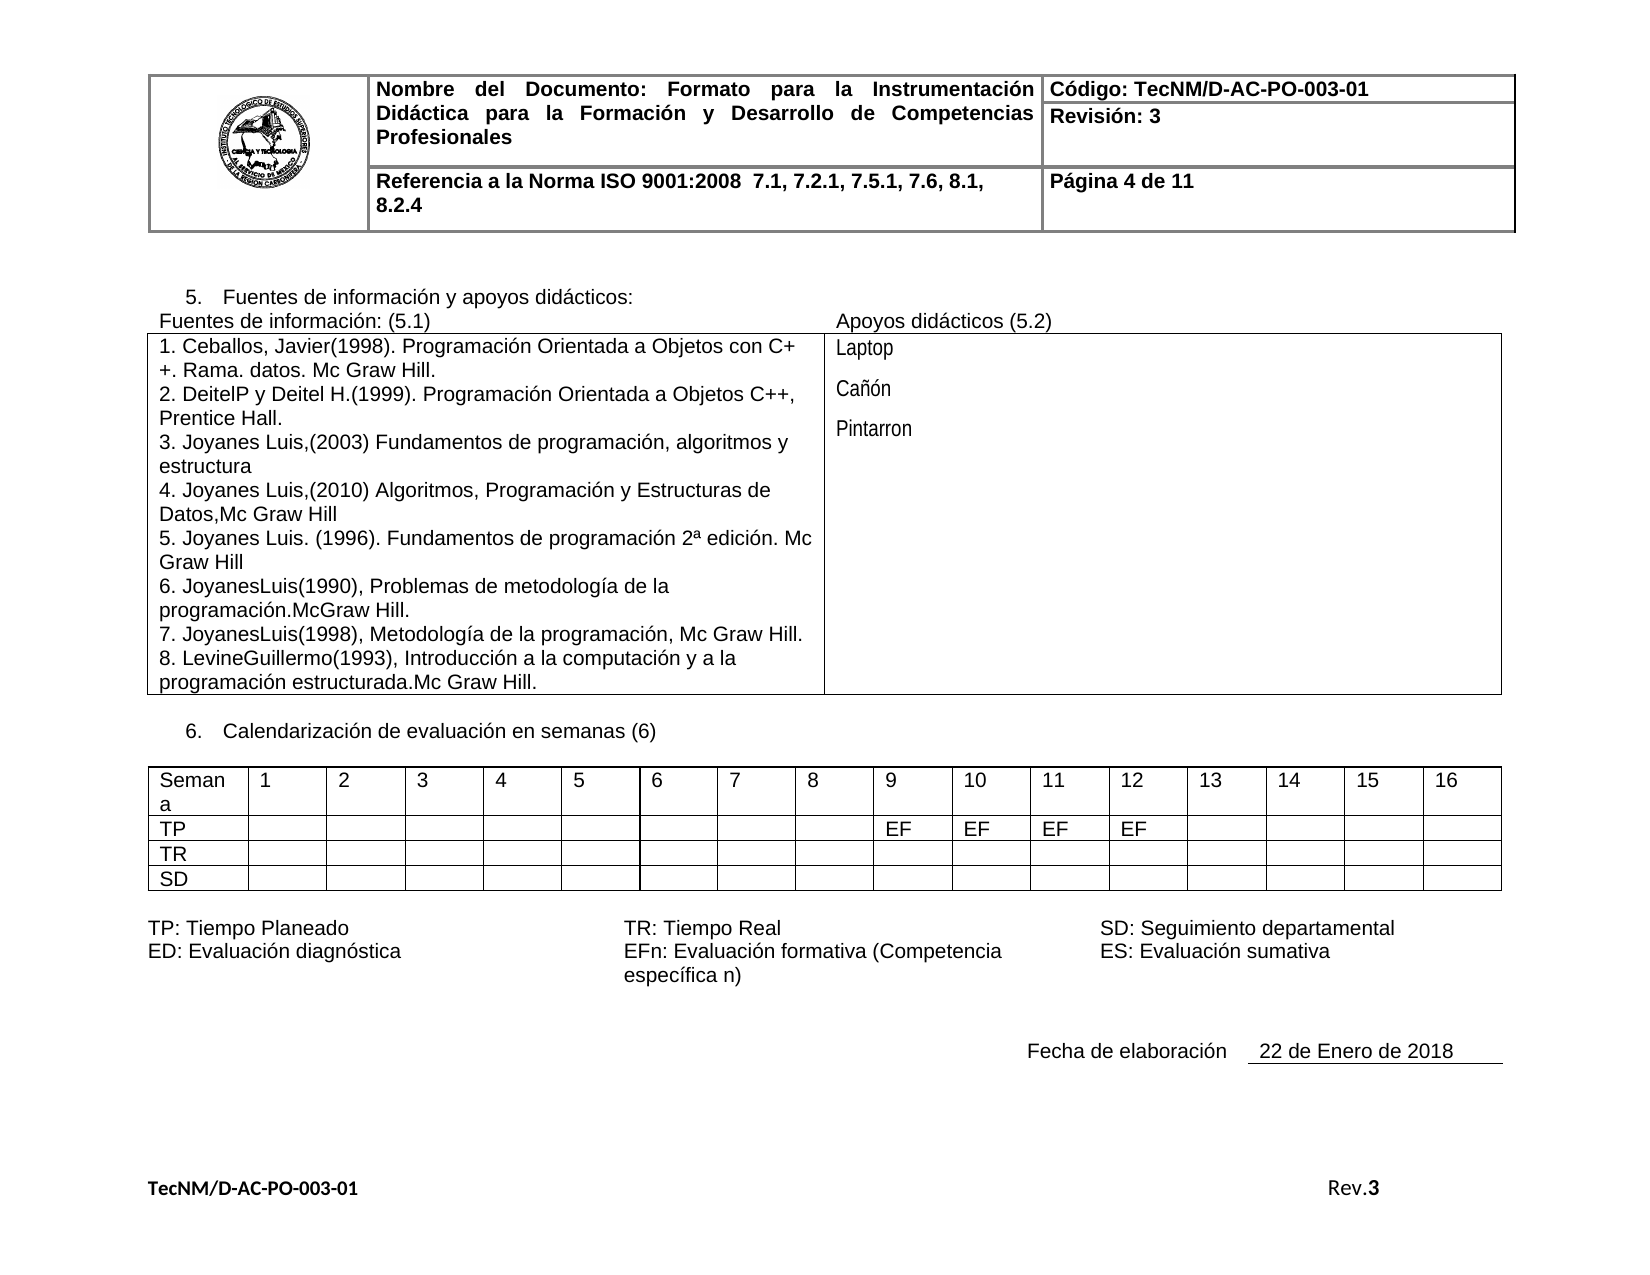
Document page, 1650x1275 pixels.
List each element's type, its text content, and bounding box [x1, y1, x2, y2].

table_cell [796, 841, 873, 865]
table_cell [1188, 816, 1266, 840]
table_cell [562, 866, 639, 890]
table_cell [1345, 841, 1423, 865]
table_cell [953, 866, 1030, 890]
table_cell TP [149, 816, 248, 840]
table_cell [327, 816, 405, 840]
table_cell [1188, 866, 1266, 890]
picture [217, 95, 310, 189]
table_header 12 [1110, 768, 1187, 815]
table_cell [406, 816, 483, 840]
table_cell [641, 816, 717, 840]
table_cell [1110, 866, 1187, 890]
list Fuentes de información y apoyos didácticos: [185, 285, 1502, 309]
table_cell [484, 816, 561, 840]
table_header 4 [484, 768, 561, 815]
table_cell [718, 866, 795, 890]
table_header 2 [327, 768, 405, 815]
table_cell [718, 816, 795, 840]
table_cell [1345, 866, 1423, 890]
table_header Apoyos didácticos (5.2) [825, 309, 1501, 333]
table_header 13 [1188, 768, 1266, 815]
table_header Semana [149, 768, 248, 815]
text TP: Tiempo Planeado [148, 915, 550, 939]
table_cell [1031, 841, 1109, 865]
table_cell [641, 866, 717, 890]
text ED: Evaluación diagnóstica [148, 939, 550, 963]
table_cell [796, 816, 873, 840]
table_cell [796, 866, 873, 890]
table_cell 1. Ceballos, Javier(1998). Programación Orientada a Objetos con C++. Rama. datos. Mc Graw Hill. 2. DeitelP y Deitel H.(1999). Programación Orientada a Objetos C++, Prentice Hall. 3. Joyanes Luis,(2003) Fundamentos de programación, algoritmos y estructura 4. Joyanes Luis,(2010) Algoritmos, Programación y Estructuras de Datos,Mc Graw Hill 5. Joyanes Luis. (1996). Fundamentos de programación 2ª edición. Mc Graw Hill 6. JoyanesLuis(1990), Problemas de metodología de la programación.McGraw Hill. 7. JoyanesLuis(1998), Metodología de la programación, Mc Graw Hill. 8. LevineGuillermo(1993), Introducción a la computación y a la programación estructurada.Mc Graw Hill. [148, 334, 824, 693]
text ES: Evaluación sumativa [1100, 939, 1502, 963]
table_cell SD [149, 866, 248, 890]
table_cell [484, 841, 561, 865]
table_header 9 [874, 768, 952, 815]
table_cell Laptop Cañón Pintarron [825, 334, 1501, 693]
table_header 1 [249, 768, 326, 815]
table_cell EF [1031, 816, 1109, 840]
text TR: Tiempo Real [624, 915, 1026, 939]
table_cell [1267, 866, 1344, 890]
table_cell [1110, 841, 1187, 865]
table_header 16 [1424, 768, 1501, 815]
table_cell [1031, 866, 1109, 890]
table_cell [562, 816, 639, 840]
table_cell [1345, 816, 1423, 840]
table_cell [406, 841, 483, 865]
table_cell [1267, 816, 1344, 840]
table_cell [953, 841, 1030, 865]
table_header 11 [1031, 768, 1109, 815]
table_cell [562, 841, 639, 865]
table_header 6 [641, 768, 717, 815]
table_cell [718, 841, 795, 865]
table_cell TR [149, 841, 248, 865]
table_header 5 [562, 768, 639, 815]
table_cell [327, 866, 405, 890]
table_cell [1267, 841, 1344, 865]
text SD: Seguimiento departamental [1100, 915, 1502, 939]
table_cell [249, 866, 326, 890]
table_header Fecha de elaboración [1016, 1039, 1248, 1063]
table_cell [484, 866, 561, 890]
table_cell [249, 841, 326, 865]
list Calendarización de evaluación en semanas (6) [185, 718, 1502, 742]
table_header 14 [1267, 768, 1344, 815]
table_cell [327, 841, 405, 865]
table_cell EF [953, 816, 1030, 840]
table_header Fuentes de información: (5.1) [148, 309, 824, 333]
table_cell [1424, 866, 1501, 890]
table_cell [1188, 841, 1266, 865]
table_header 8 [796, 768, 873, 815]
table_cell [874, 841, 952, 865]
table_header 3 [406, 768, 483, 815]
table_cell [249, 816, 326, 840]
table_header 22 de Enero de 2018 [1248, 1039, 1502, 1063]
table_header 10 [953, 768, 1030, 815]
table_header 7 [718, 768, 795, 815]
table_cell [641, 841, 717, 865]
table_cell [1424, 841, 1501, 865]
table_cell [1424, 816, 1501, 840]
text EFn: Evaluación formativa (Competencia específica n) [624, 939, 1026, 987]
table_cell [406, 866, 483, 890]
table_cell [874, 866, 952, 890]
table_cell EF [874, 816, 952, 840]
table_cell EF [1110, 816, 1187, 840]
table_header 15 [1345, 768, 1423, 815]
